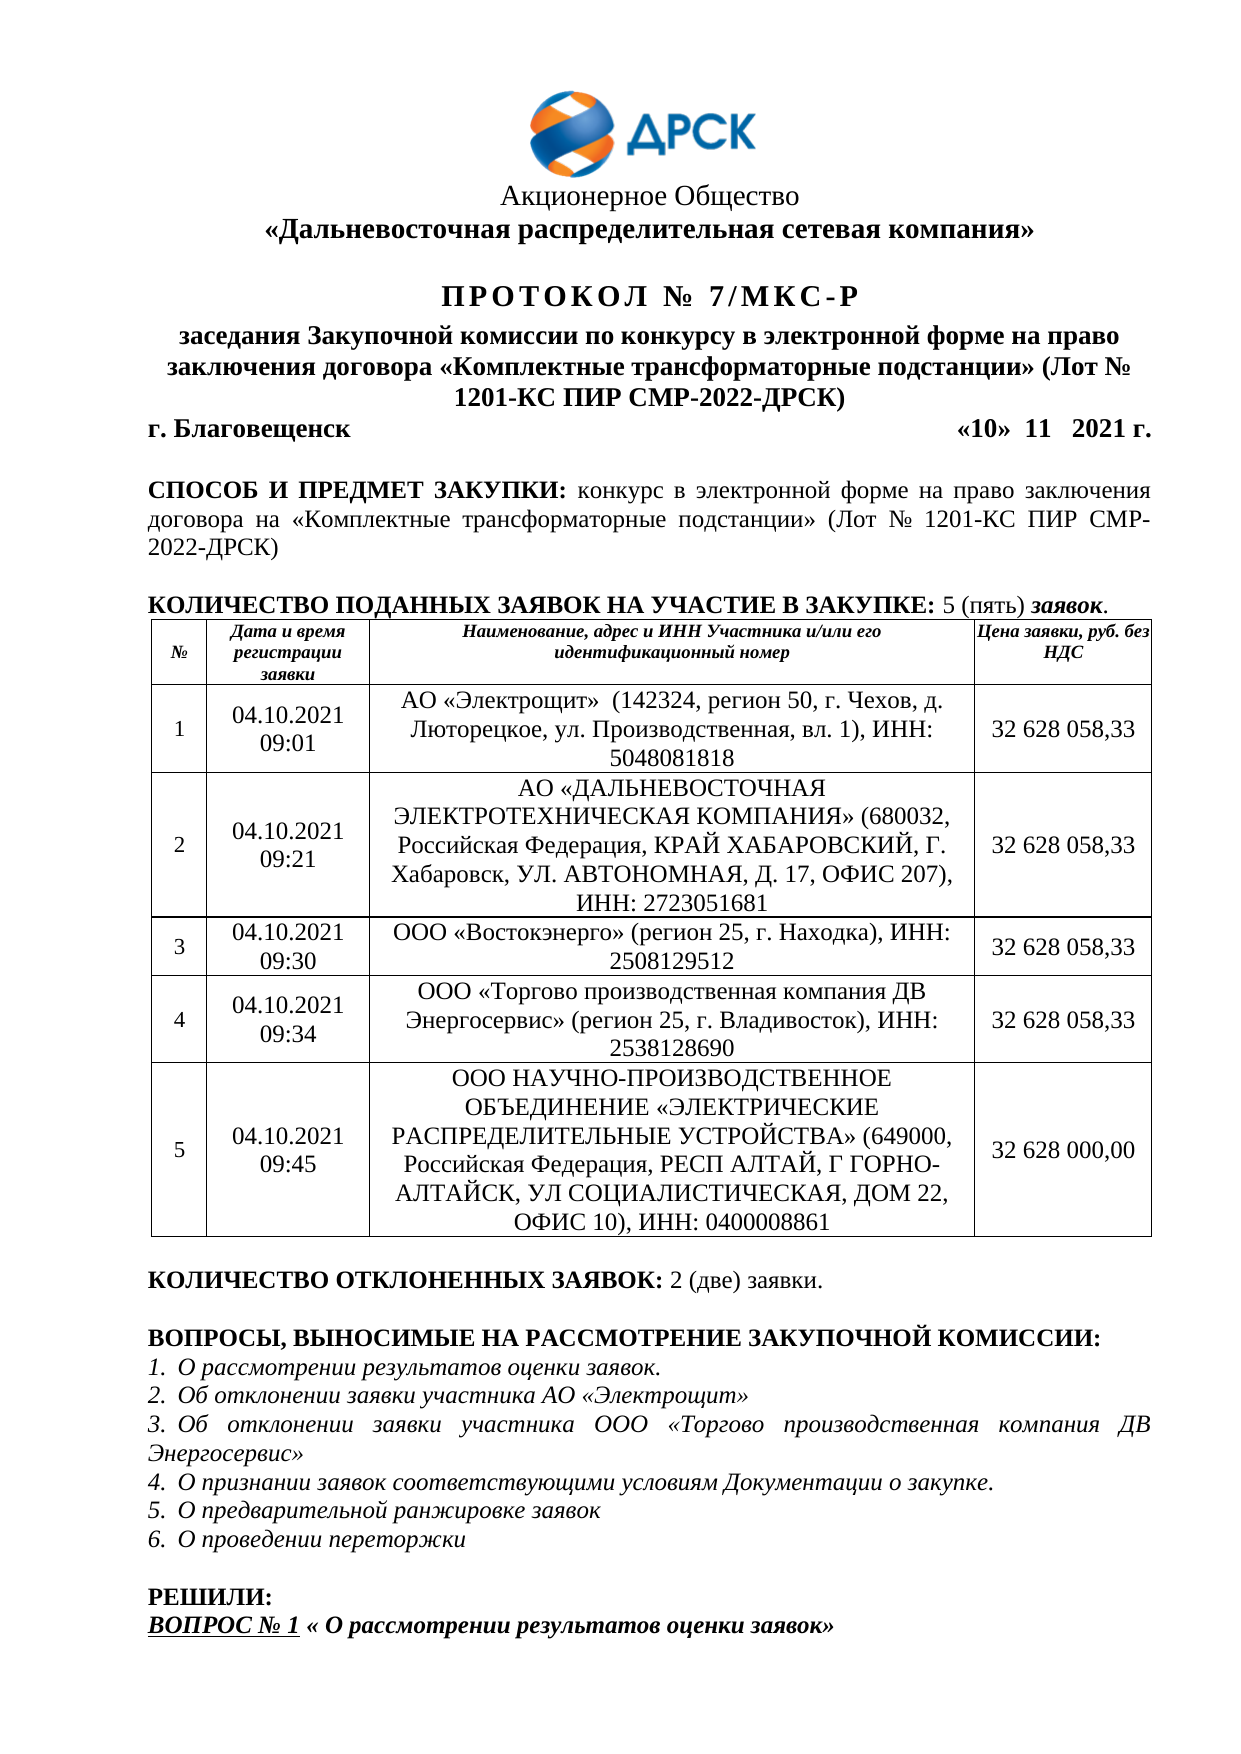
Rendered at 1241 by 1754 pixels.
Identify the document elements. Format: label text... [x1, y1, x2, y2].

table_cell 04.10.2021 09:01 [207, 685, 369, 772]
table_cell 32 628 058,33 [975, 685, 1151, 772]
table_cell ООО НАУЧНО-ПРОИЗВОДСТВЕННОЕ ОБЪЕДИНЕНИЕ «ЭЛЕКТРИЧЕСКИЕ РАСПРЕДЕЛИТЕЛЬНЫЕ УСТРОЙСТВА» (649000, Российская Федерация, РЕСП АЛТАЙ, Г ГОРНО-АЛТАЙСК, УЛ СОЦИАЛИСТИЧЕСКАЯ, ДОМ 22, ОФИС 10), ИНН: 0400008861 [370, 1063, 974, 1236]
table_header Дата и время регистрации заявки [207, 620, 369, 684]
table_cell АО «ДАЛЬНЕВОСТОЧНАЯ ЭЛЕКТРОТЕХНИЧЕСКАЯ КОМПАНИЯ» (680032, Российская Федерация, КРАЙ ХАБАРОВСКИЙ, Г. Хабаровск, УЛ. АВТОНОМНАЯ, Д. 17, ОФИС 207), ИНН: 2723051681 [370, 773, 974, 916]
table_cell 32 628 058,33 [975, 976, 1151, 1062]
text КОЛИЧЕСТВО ОТКЛОНЕННЫХ ЗАЯВОК: 2 (две) заявки. [148, 1266, 1166, 1294]
text СПОСОБ И ПРЕДМЕТ ЗАКУПКИ: конкурс в электронной форме на право заключения договора на «Комплектные трансформаторные подстанции» (Лот № 1201-КС ПИР СМР-2022-ДРСК) [148, 475, 1152, 561]
table_header «10» 11 2021 г. [651, 413, 1163, 444]
list О рассмотрении результатов оценки заявок. [148, 1352, 1152, 1381]
table_cell 04.10.2021 09:30 [207, 918, 369, 975]
table_header Наименование, адрес и ИНН Участника и/или его идентификационный номер [370, 620, 974, 684]
table_cell 32 628 000,00 [975, 1063, 1151, 1236]
table_cell ООО «Торгово производственная компания ДВ Энергосервис» (регион 25, г. Владивосток), ИНН: 2538128690 [370, 976, 974, 1062]
text КОЛИЧЕСТВО ПОДАННЫХ ЗАЯВОК НА УЧАСТИЕ В ЗАКУПКЕ: 5 (пять) заявок. [148, 590, 1152, 619]
text Акционерное Общество [148, 178, 1152, 211]
table_cell 5 [152, 1063, 206, 1236]
table_cell АО «Электрощит» (142324, регион 50, г. Чехов, д. Люторецкое, ул. Производственная, вл. 1), ИНН: 5048081818 [370, 685, 974, 772]
list Об отклонении заявки участника ООО «Торгово производственная компания ДВ Энергосервис» [148, 1409, 1152, 1467]
text ВОПРОС № 1 « О рассмотрении результатов оценки заявок» [148, 1611, 1152, 1639]
picture [526, 88, 773, 178]
table_cell 32 628 058,33 [975, 773, 1151, 916]
table_cell 3 [152, 918, 206, 975]
list О предварительной ранжировке заявок [148, 1496, 1152, 1524]
table_header № [152, 620, 206, 684]
text ПРОТОКОЛ № 7/МКС-Р [148, 278, 1152, 313]
text ВОПРОСЫ, ВЫНОСИМЫЕ НА РАССМОТРЕНИЕ ЗАКУПОЧНОЙ КОМИССИИ: [148, 1323, 1152, 1352]
table_cell ООО «Востокэнерго» (регион 25, г. Находка), ИНН: 2508129512 [370, 918, 974, 975]
table_cell 2 [152, 773, 206, 916]
table_cell 1 [152, 685, 206, 772]
table_cell 04.10.2021 09:21 [207, 773, 369, 916]
list Об отклонении заявки участника АО «Электрощит» [148, 1381, 1152, 1409]
table_cell 04.10.2021 09:34 [207, 976, 369, 1062]
table_header г. Благовещенск [136, 413, 651, 444]
text «Дальневосточная распределительная сетевая компания» [148, 211, 1152, 245]
list О признании заявок соответствующими условиям Документации о закупке. [148, 1467, 1152, 1496]
table_header Цена заявки, руб. без НДС [975, 620, 1151, 684]
list РЕШИЛИ: [148, 1582, 1152, 1611]
list заседания Закупочной комиссии по конкурсу в электронной форме на право заключения договора «Комплектные трансформаторные подстанции» (Лот № 1201-КС ПИР СМР-2022-ДРСК) [148, 319, 1152, 413]
table_cell 4 [152, 976, 206, 1062]
table_cell 04.10.2021 09:45 [207, 1063, 369, 1236]
table_cell 32 628 058,33 [975, 918, 1151, 975]
list О проведении переторжки [148, 1524, 1152, 1553]
